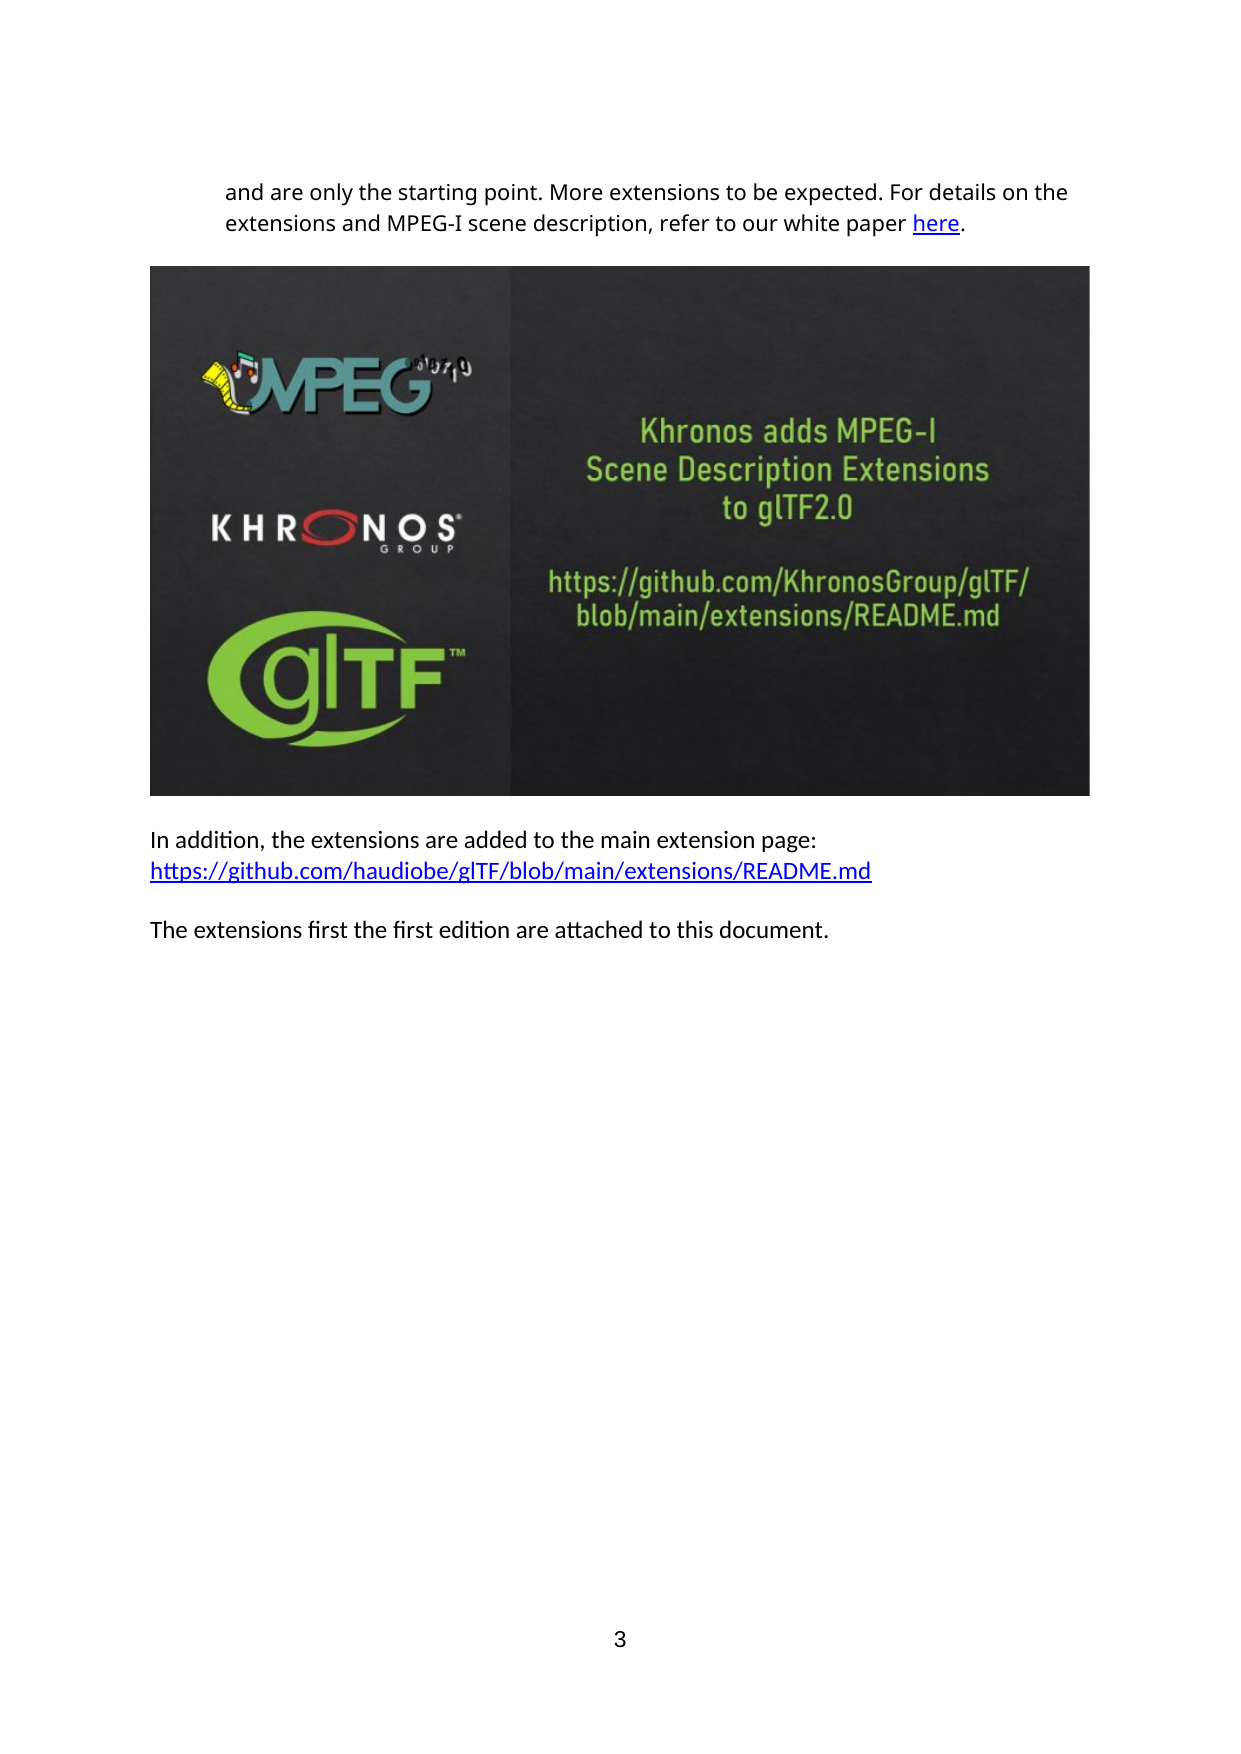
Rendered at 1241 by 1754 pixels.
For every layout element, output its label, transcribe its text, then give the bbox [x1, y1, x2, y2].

text The extensions first the first edition are attached to this document. [150, 915, 1090, 945]
picture [150, 266, 1090, 796]
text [225, 177, 1090, 238]
text In addition, the extensions are added to the main extension page: https://github.com/haudiobe/glTF/blob/main/extensions/README.md [150, 824, 1090, 886]
